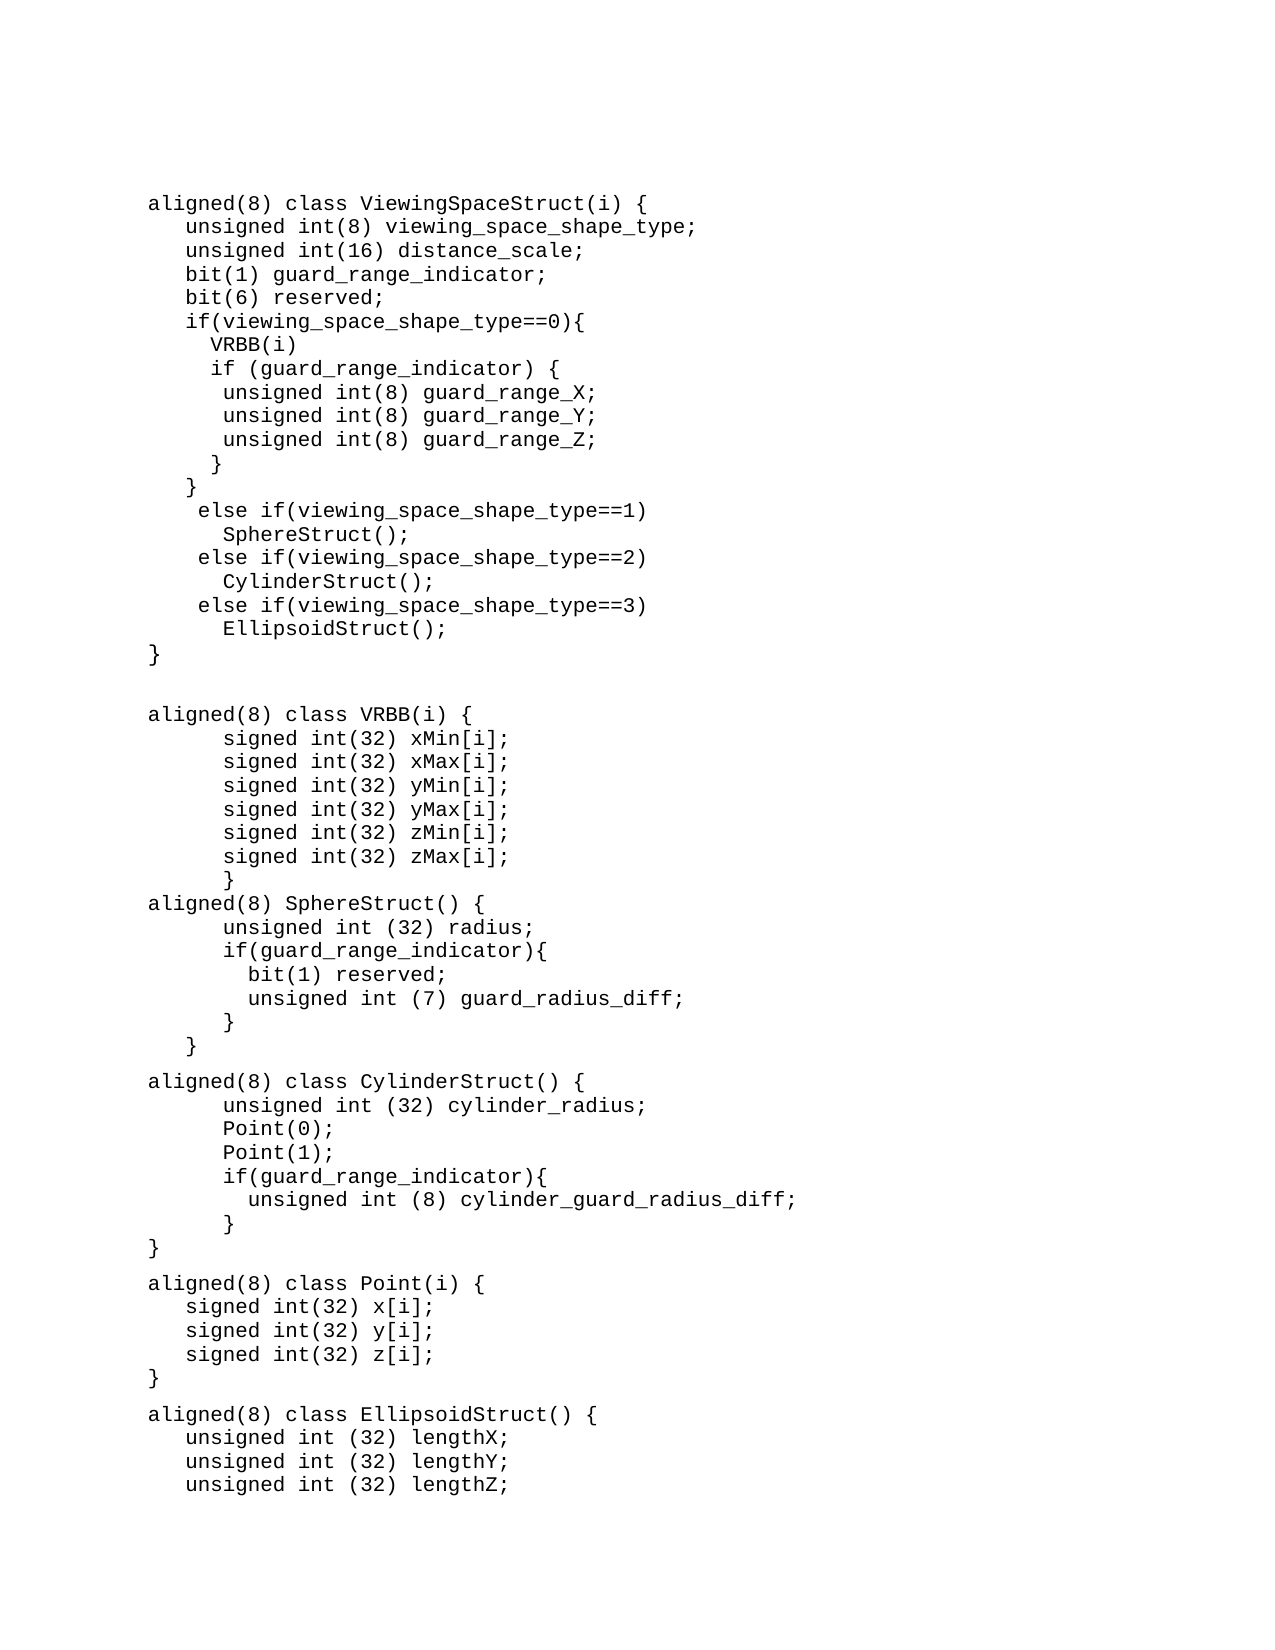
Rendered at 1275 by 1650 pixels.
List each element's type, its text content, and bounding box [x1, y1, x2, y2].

text aligned(8) class ViewingSpaceStruct(i) { unsigned int(8) viewing_space_shape_type; unsigned int(16) distance_scale; bit(1) guard_range_indicator; bit(6) reserved; if(viewing_space_shape_type==0){ VRBB(i) if (guard_range_indicator) { unsigned int(8) guard_range_X; unsigned int(8) guard_range_Y; unsigned int(8) guard_range_Z; } } else if(viewing_space_shape_type==1) SphereStruct(); else if(viewing_space_shape_type==2) CylinderStruct(); else if(viewing_space_shape_type==3) EllipsoidStruct(); } [148, 193, 1157, 668]
text aligned(8) class CylinderStruct() { unsigned int (32) cylinder_radius; Point(0); Point(1); if(guard_range_indicator){ unsigned int (8) cylinder_guard_radius_diff; } } [148, 1071, 1157, 1260]
text aligned(8) class VRBB(i) { signed int(32) xMin[i]; signed int(32) xMax[i]; signed int(32) yMin[i]; signed int(32) yMax[i]; signed int(32) zMin[i]; signed int(32) zMax[i]; } aligned(8) SphereStruct() { unsigned int (32) radius; if(guard_range_indicator){ bit(1) reserved; unsigned int (7) guard_radius_diff; } } [148, 704, 1157, 1059]
text aligned(8) class EllipsoidStruct() { unsigned int (32) lengthX; unsigned int (32) lengthY; unsigned int (32) lengthZ; [148, 1403, 1157, 1498]
text aligned(8) class Point(i) { signed int(32) x[i]; signed int(32) y[i]; signed int(32) z[i]; } [148, 1273, 1157, 1391]
